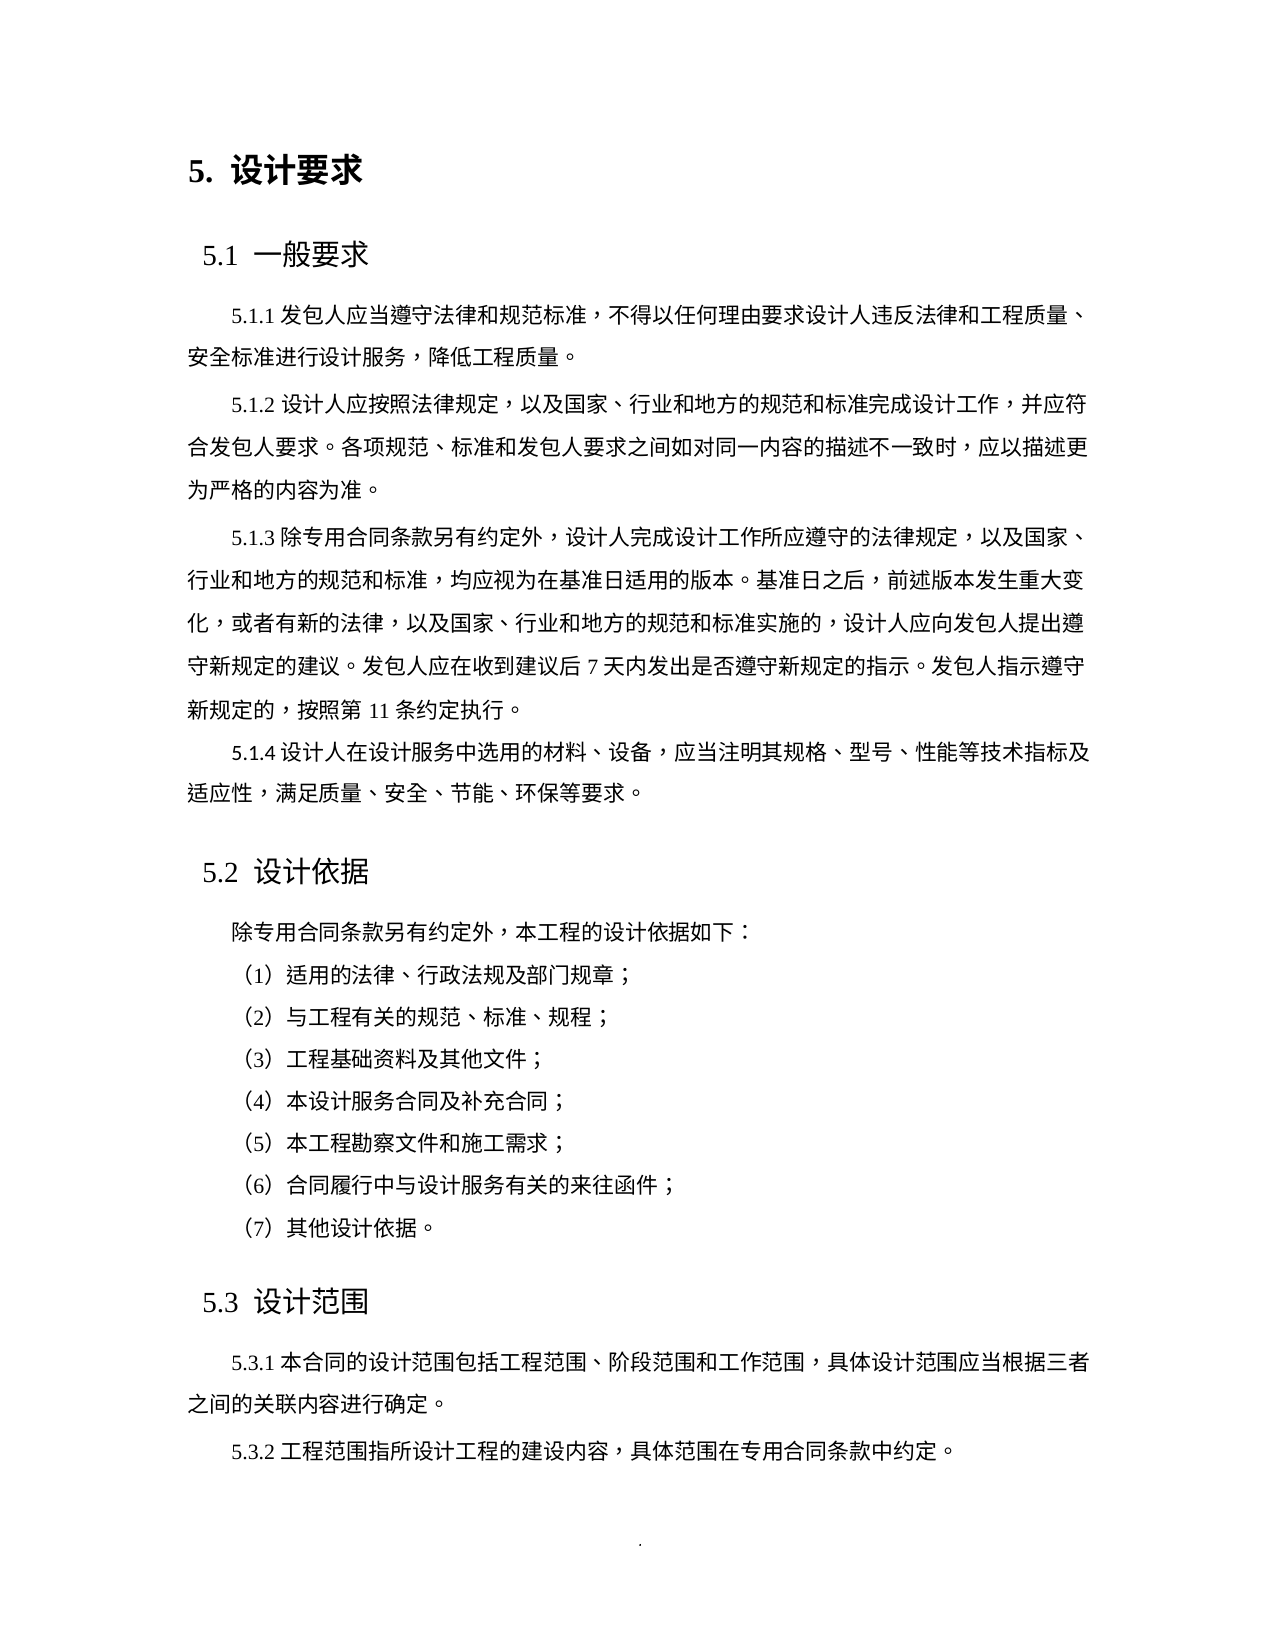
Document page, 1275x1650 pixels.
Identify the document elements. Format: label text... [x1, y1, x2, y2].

subtitle 5.1 一般要求 [177, 234, 395, 274]
text 5.3.1 本合同的设计范围包括工程范围、阶段范围和工作范围，具体设计范围应当根据三者 之间的关联内容进行确定。 [187, 1347, 1099, 1419]
text 5.1.4 设计人在设计服务中选用的材料、设备，应当注明其规格、型号、性能等技术指标及 适应性，满足质量、安全、节能、环保等要求。 [187, 737, 1099, 807]
text （1）适用的法律、行政法规及部门规章； [231, 960, 1099, 990]
text （6）合同履行中与设计服务有关的来往函件； [231, 1171, 1099, 1200]
subtitle 5.2 设计依据 [177, 851, 395, 891]
subtitle 5.3 设计范围 [177, 1282, 395, 1321]
text （2）与工程有关的规范、标准、规程； [231, 1002, 1099, 1032]
text （3）工程基础资料及其他文件； [231, 1044, 1099, 1074]
text 新规定的，按照第 11 条约定执行。 [187, 695, 1099, 725]
text 除专用合同条款另有约定外，本工程的设计依据如下： [231, 916, 1099, 946]
text 5.3.2 工程范围指所设计工程的建设内容，具体范围在专用合同条款中约定。 [231, 1436, 1099, 1466]
text 5.1.2 设计人应按照法律规定，以及国家、行业和地方的规范和标准完成设计工作，并应符 合发包人要求。各项规范、标准和发包人要求之间如对同一内容的描述不一致时，应以描述更 为严格的内容为准。 [187, 388, 1088, 504]
text （7）其他设计依据。 [231, 1212, 1099, 1242]
subtitle 5. 设计要求 [177, 146, 374, 192]
text 5.1.1 发包人应当遵守法律和规范标准，不得以任何理由要求设计人违反法律和工程质量、 安全标准进行设计服务，降低工程质量。 [187, 300, 1099, 372]
text 5.1.3 除专用合同条款另有约定外，设计人完成设计工作所应遵守的法律规定，以及国家、 行业和地方的规范和标准，均应视为在基准日适用的版本。基准日之后，前述版本发生重大变 化，或者有新的法律，以及国家、行业和地方的规范和标准实施的，设计人应向发包人提出遵 守新规定的建议。发包人应在收到建议后 7 天内发出是否遵守新规定的指示。发包人指示遵守 [187, 522, 1099, 681]
text （4）本设计服务合同及补充合同； [231, 1086, 1099, 1116]
text （5）本工程勘察文件和施工需求； [231, 1128, 1099, 1158]
